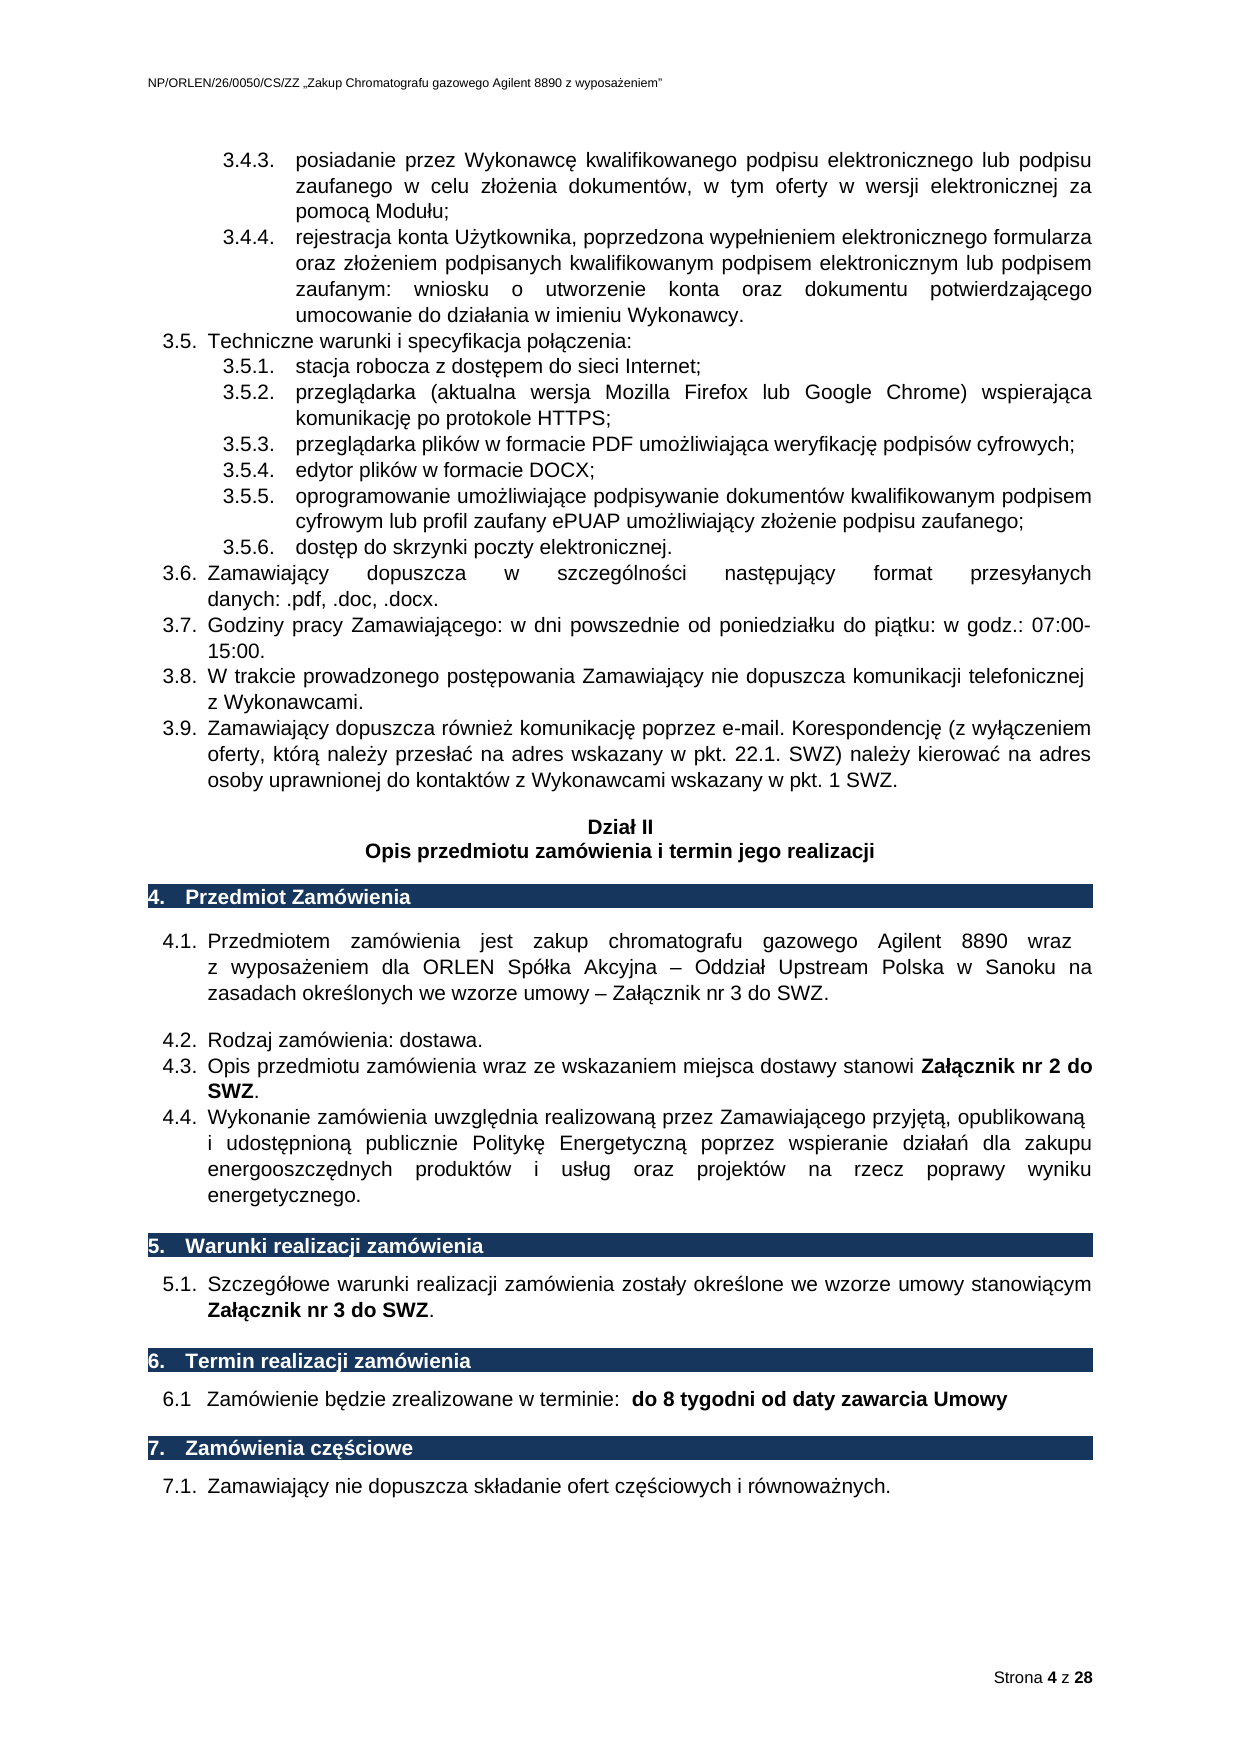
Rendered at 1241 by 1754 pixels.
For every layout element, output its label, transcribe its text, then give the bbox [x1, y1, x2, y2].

text Warunki realizacji zamówienia [148, 1233, 1093, 1257]
text edytor plików w formacie DOCX; [223, 458, 1093, 482]
text Techniczne warunki i specyfikacja połączenia: [162, 328, 1093, 352]
text Opis przedmiotu zamówienia i termin jego realizacji [148, 839, 1093, 863]
text stacja robocza z dostępem do sieci Internet; [223, 354, 1093, 378]
text przeglądarka plików w formacie PDF umożliwiająca weryfikację podpisów cyfrowych; [223, 432, 1093, 456]
text Zamawiający dopuszcza również komunikację poprzez e-mail. Korespondencję (z wyłączeniem oferty, którą należy przesłać na adres wskazany w pkt. 22.1. SWZ) należy kierować na adres osoby uprawnionej do kontaktów z Wykonawcami wskazany w pkt. 1 SWZ. [162, 716, 1093, 792]
text Opis przedmiotu zamówienia wraz ze wskazaniem miejsca dostawy stanowi Załącznik nr 2 do SWZ. [162, 1053, 1093, 1103]
text rejestracja konta Użytkownika, poprzedzona wypełnieniem elektronicznego formularza oraz złożeniem podpisanych kwalifikowanym podpisem elektronicznym lub podpisem zaufanym: wniosku o utworzenie konta oraz dokumentu potwierdzającego umocowanie do działania w imieniu Wykonawcy. [223, 225, 1093, 327]
text przeglądarka (aktualna wersja Mozilla Firefox lub Google Chrome) wspierająca komunikację po protokole HTTPS; [223, 380, 1093, 430]
text Zamówienia częściowe [148, 1436, 1093, 1460]
text dostęp do skrzynki poczty elektronicznej. [223, 535, 1093, 559]
text Szczegółowe warunki realizacji zamówienia zostały określone we wzorze umowy stanowiącym Załącznik nr 3 do SWZ. [162, 1272, 1093, 1322]
text Termin realizacji zamówienia [148, 1348, 1093, 1372]
text Rodzaj zamówienia: dostawa. [162, 1028, 1093, 1052]
text Wykonanie zamówienia uwzględnia realizowaną przez Zamawiającego przyjętą, opublikowaną i udostępnioną publicznie Politykę Energetyczną poprzez wspieranie działań dla zakupu energooszczędnych produktów i usług oraz projektów na rzecz poprawy wyniku energetycznego. [162, 1105, 1093, 1207]
text Godziny pracy Zamawiającego: w dni powszednie od poniedziałku do piątku: w godz.: 07:00-15:00. [162, 613, 1093, 662]
text oprogramowanie umożliwiające podpisywanie dokumentów kwalifikowanym podpisem cyfrowym lub profil zaufany ePUAP umożliwiający złożenie podpisu zaufanego; [223, 483, 1093, 533]
list Zamówienie będzie zrealizowane w terminie: do 8 tygodni od daty zawarcia Umowy [162, 1387, 1093, 1411]
text Przedmiot Zamówienia [148, 884, 1093, 908]
text Zamawiający nie dopuszcza składanie ofert częściowych i równoważnych. [162, 1474, 1093, 1498]
text W trakcie prowadzonego postępowania Zamawiający nie dopuszcza komunikacji telefonicznej z Wykonawcami. [162, 664, 1093, 714]
text Dział II [148, 815, 1093, 839]
text Zamawiający dopuszcza w szczególności następujący format przesyłanych danych: .pdf, .doc, .docx. [162, 561, 1093, 611]
text posiadanie przez Wykonawcę kwalifikowanego podpisu elektronicznego lub podpisu zaufanego w celu złożenia dokumentów, w tym oferty w wersji elektronicznej za pomocą Modułu; [223, 148, 1093, 223]
text Przedmiotem zamówienia jest zakup chromatografu gazowego Agilent 8890 wraz z wyposażeniem dla ORLEN Spółka Akcyjna – Oddział Upstream Polska w Sanoku na zasadach określonych we wzorze umowy – Załącznik nr 3 do SWZ. [162, 929, 1093, 1005]
